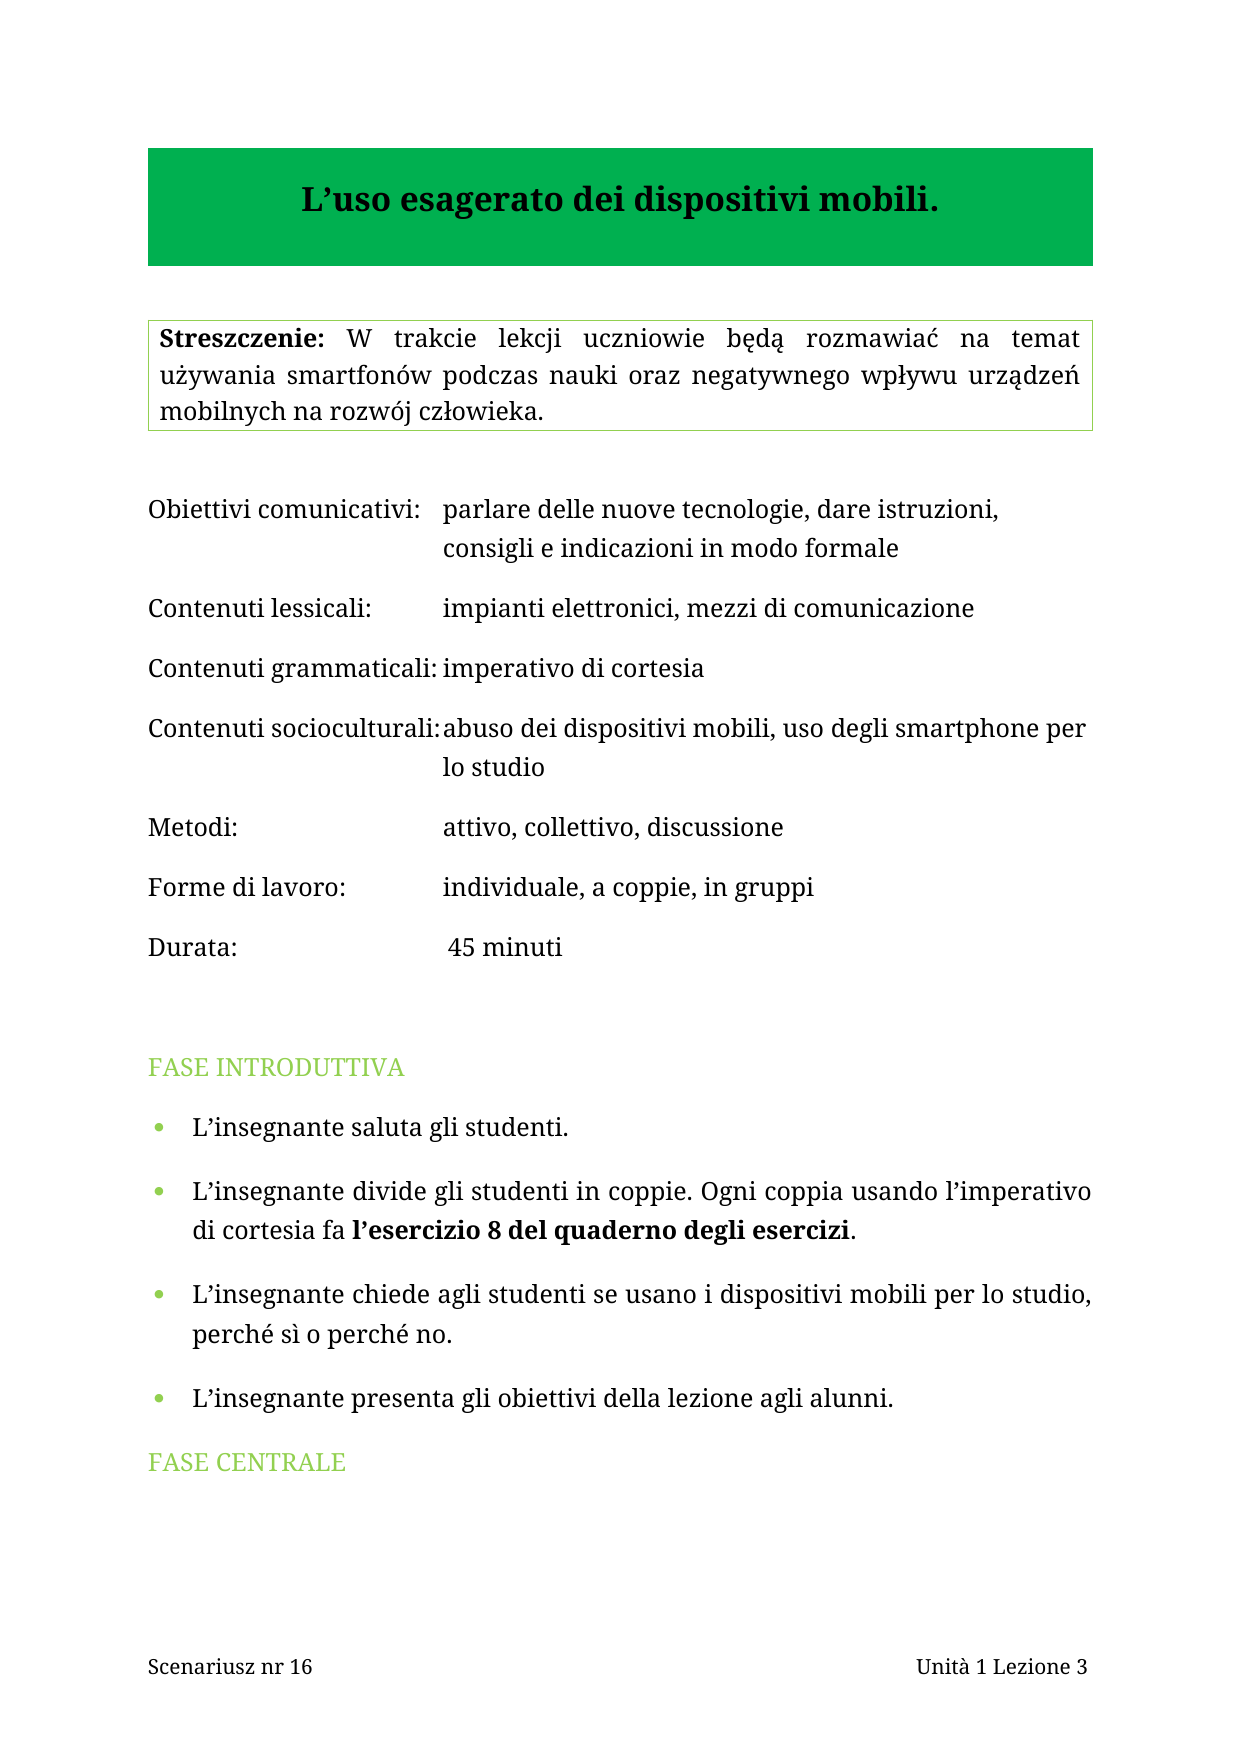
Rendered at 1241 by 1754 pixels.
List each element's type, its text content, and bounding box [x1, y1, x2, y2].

list L’insegnante divide gli studenti in coppie. Ogni coppia usando l’imperativo di cortesia fa l’esercizio 8 del quaderno degli esercizi. [154, 1174, 1093, 1247]
list L’insegnante saluta gli studenti. [154, 1109, 1093, 1144]
table_header L’uso esagerato dei dispositivi mobili. [148, 148, 1093, 266]
text Contenuti lessicali: impianti elettronici, mezzi di comunicazione [148, 590, 1093, 624]
text Obiettivi comunicativi: parlare delle nuove tecnologie, dare istruzioni, consigli e indicazioni in modo formale [148, 491, 1093, 564]
text Durata: 45 minuti [148, 929, 1093, 964]
text Metodi: attivo, collettivo, discussione [148, 809, 1093, 844]
list L’insegnante chiede agli studenti se usano i dispositivi mobili per lo studio, perché sì o perché no. [154, 1277, 1093, 1350]
text Contenuti socioculturali: abuso dei dispositivi mobili, uso degli smartphone per lo studio [148, 710, 1093, 784]
text Forme di lavoro: individuale, a coppie, in gruppi [148, 869, 1093, 904]
table_header Streszczenie: W trakcie lekcji uczniowie będą rozmawiać na temat używania smartfonów podczas nauki oraz negatywnego wpływu urządzeń mobilnych na rozwój człowieka. [149, 321, 1092, 430]
text FASE CENTRALE [148, 1444, 1093, 1479]
list L’insegnante presenta gli obiettivi della lezione agli alunni. [154, 1380, 1093, 1414]
text FASE INTRODUTTIVA [148, 1049, 1093, 1084]
text Contenuti grammaticali: imperativo di cortesia [148, 650, 1093, 684]
